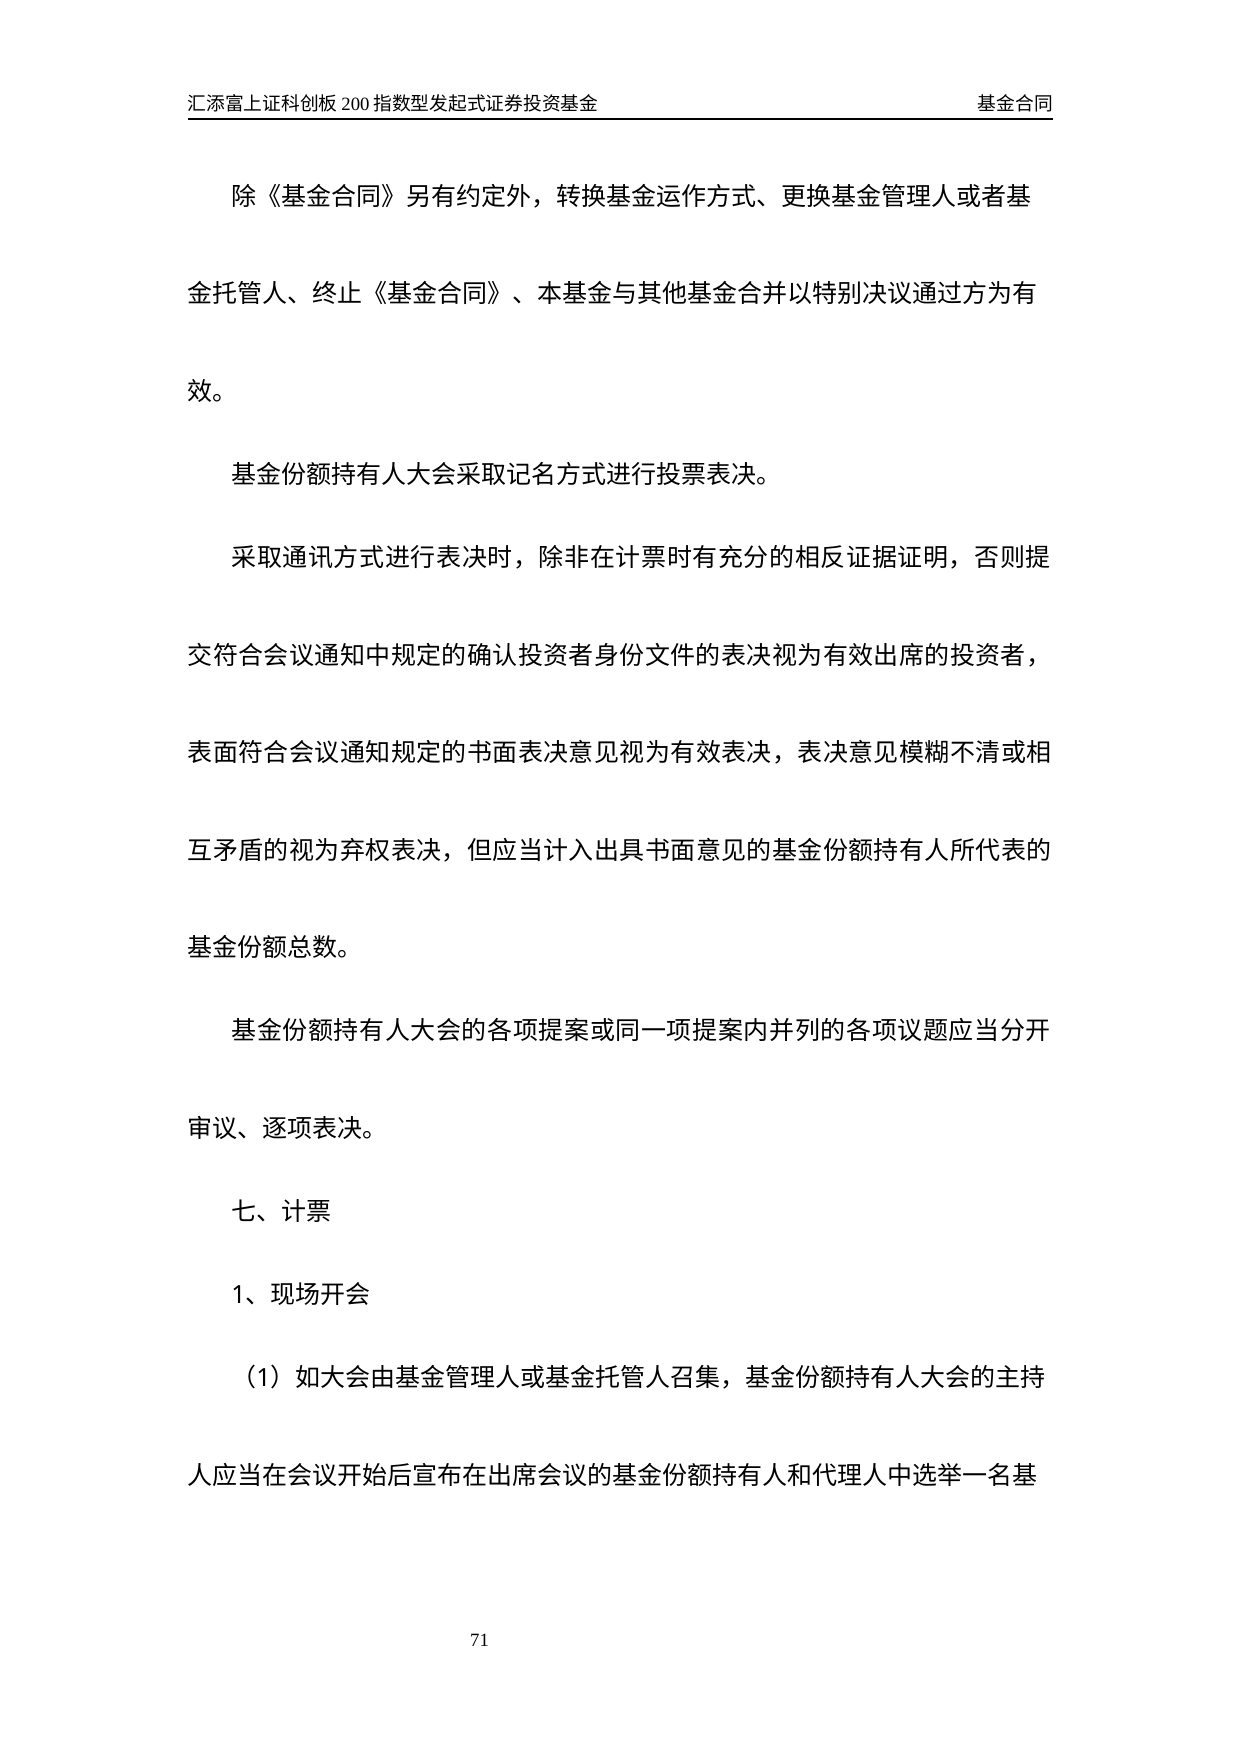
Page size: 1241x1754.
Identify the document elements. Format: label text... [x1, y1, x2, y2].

text 采取通讯方式进行表决时，除非在计票时有充分的相反证据证明，否则提交符合会议通知中规定的确认投资者身份文件的表决视为有效出席的投资者，表面符合会议通知规定的书面表决意见视为有效表决，表决意见模糊不清或相互矛盾的视为弃权表决，但应当计入出具书面意见的基金份额持有人所代表的基金份额总数。 [187, 523, 1053, 978]
text 基金份额持有人大会采取记名方式进行投票表决。 [187, 440, 1053, 505]
text 1、现场开会 [187, 1260, 1053, 1325]
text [187, 1343, 1053, 1506]
text 除《基金合同》另有约定外，转换基金运作方式、更换基金管理人或者基金托管人、终止《基金合同》、本基金与其他基金合并以特别决议通过方为有效。 [187, 162, 1053, 422]
text 基金份额持有人大会的各项提案或同一项提案内并列的各项议题应当分开审议、逐项表决。 [187, 996, 1053, 1159]
text 七、计票 [187, 1177, 1053, 1242]
